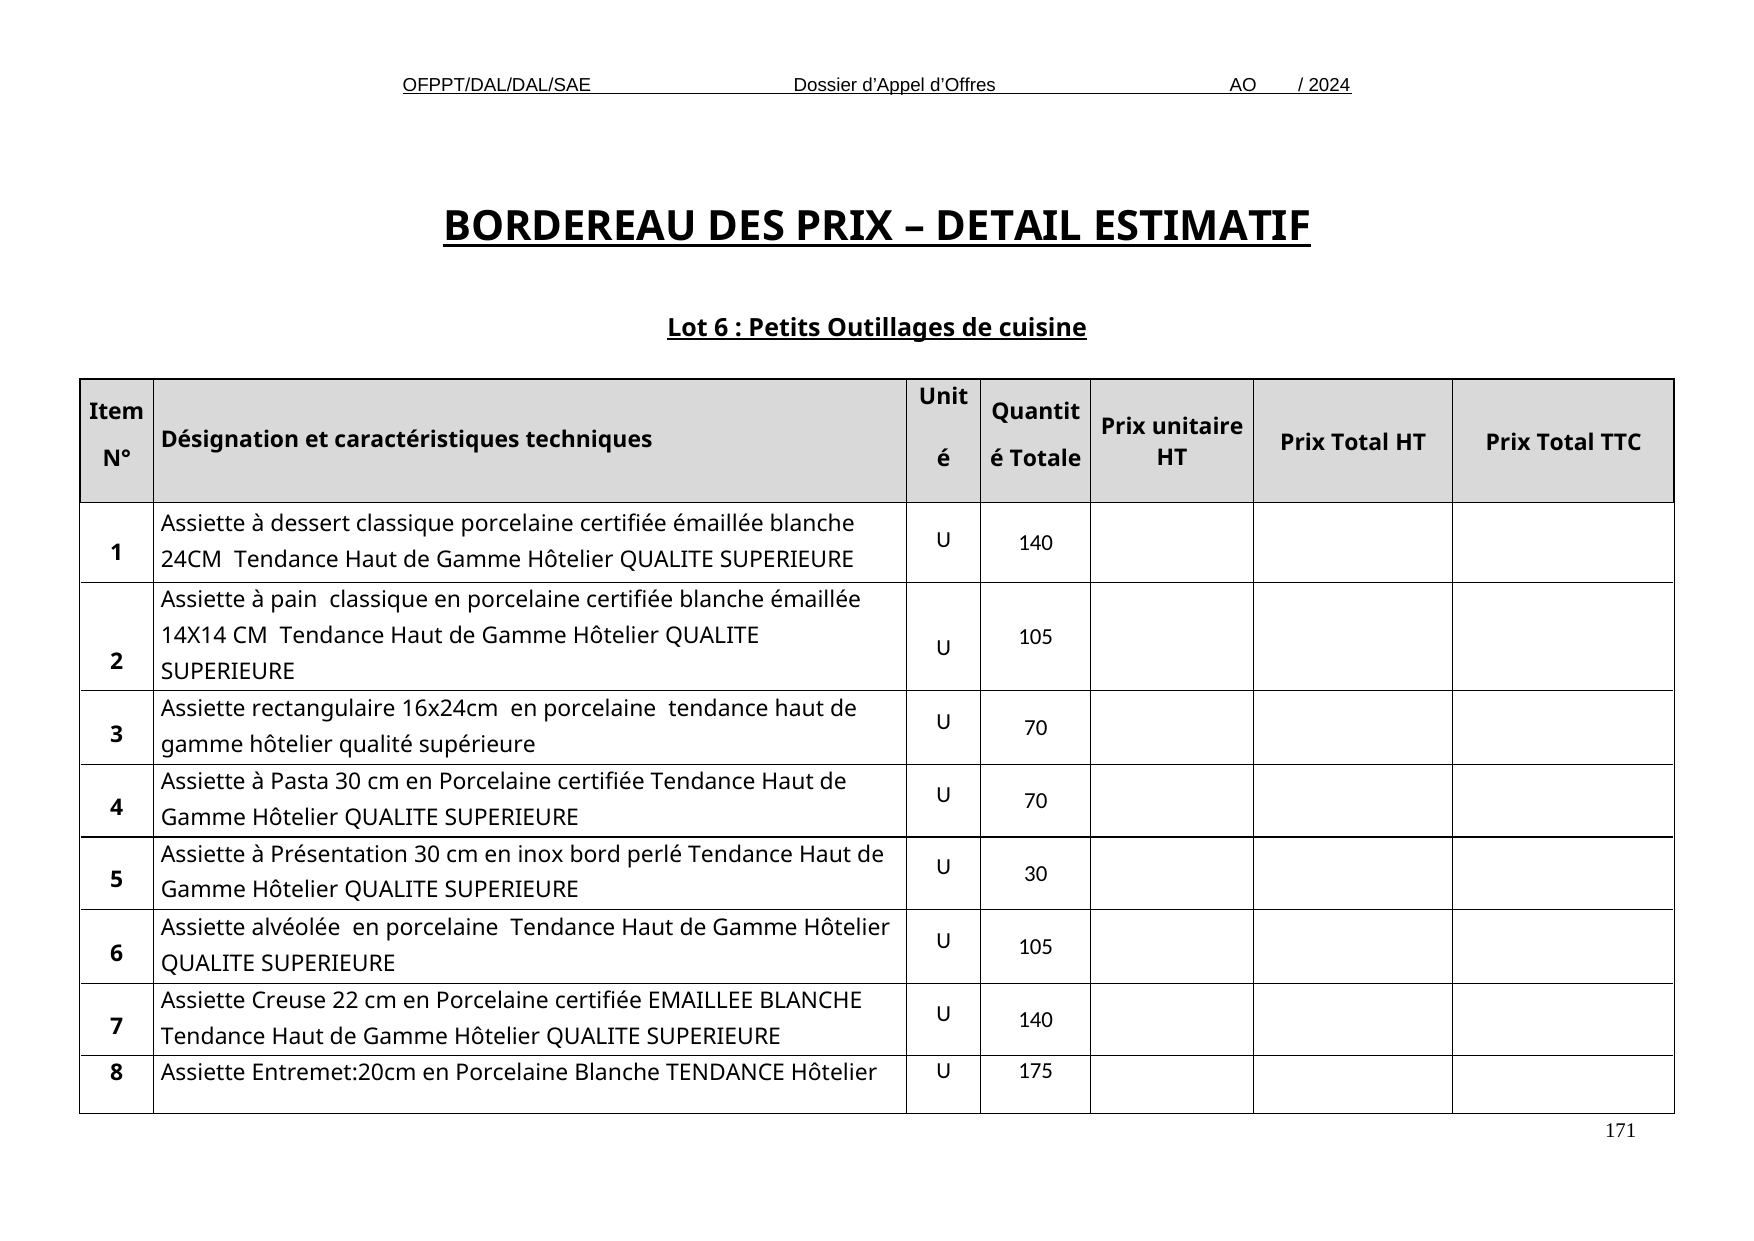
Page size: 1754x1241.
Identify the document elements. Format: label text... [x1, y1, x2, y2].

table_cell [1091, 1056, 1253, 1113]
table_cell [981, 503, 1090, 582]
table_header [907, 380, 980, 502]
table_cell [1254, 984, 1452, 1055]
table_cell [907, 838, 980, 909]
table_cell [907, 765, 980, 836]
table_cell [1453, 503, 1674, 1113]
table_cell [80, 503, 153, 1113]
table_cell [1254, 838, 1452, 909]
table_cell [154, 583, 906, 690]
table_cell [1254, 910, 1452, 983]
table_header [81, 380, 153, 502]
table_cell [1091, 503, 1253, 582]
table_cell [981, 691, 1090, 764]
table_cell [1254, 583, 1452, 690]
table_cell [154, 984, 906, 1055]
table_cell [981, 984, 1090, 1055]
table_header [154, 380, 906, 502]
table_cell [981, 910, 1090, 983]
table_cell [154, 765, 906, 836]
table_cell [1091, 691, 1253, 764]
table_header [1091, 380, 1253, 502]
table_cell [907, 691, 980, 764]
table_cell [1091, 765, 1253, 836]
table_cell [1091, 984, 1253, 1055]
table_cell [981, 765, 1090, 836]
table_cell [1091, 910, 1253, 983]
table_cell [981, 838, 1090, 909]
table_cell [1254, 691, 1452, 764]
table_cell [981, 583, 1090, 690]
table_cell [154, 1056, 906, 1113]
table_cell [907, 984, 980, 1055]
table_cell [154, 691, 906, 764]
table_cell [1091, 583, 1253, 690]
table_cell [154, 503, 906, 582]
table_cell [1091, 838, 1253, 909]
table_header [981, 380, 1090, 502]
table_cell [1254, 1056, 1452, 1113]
text Lot 6 : Petits Outillages de cuisine [118, 310, 1636, 344]
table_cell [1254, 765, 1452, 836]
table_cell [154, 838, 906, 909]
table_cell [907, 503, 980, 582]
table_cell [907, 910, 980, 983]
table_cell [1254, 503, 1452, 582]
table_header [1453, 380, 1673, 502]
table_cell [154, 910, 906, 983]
text BORDEREAU DES PRIX – DETAIL ESTIMATIF [118, 196, 1636, 253]
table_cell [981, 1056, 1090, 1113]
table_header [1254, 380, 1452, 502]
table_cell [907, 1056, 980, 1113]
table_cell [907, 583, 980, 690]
